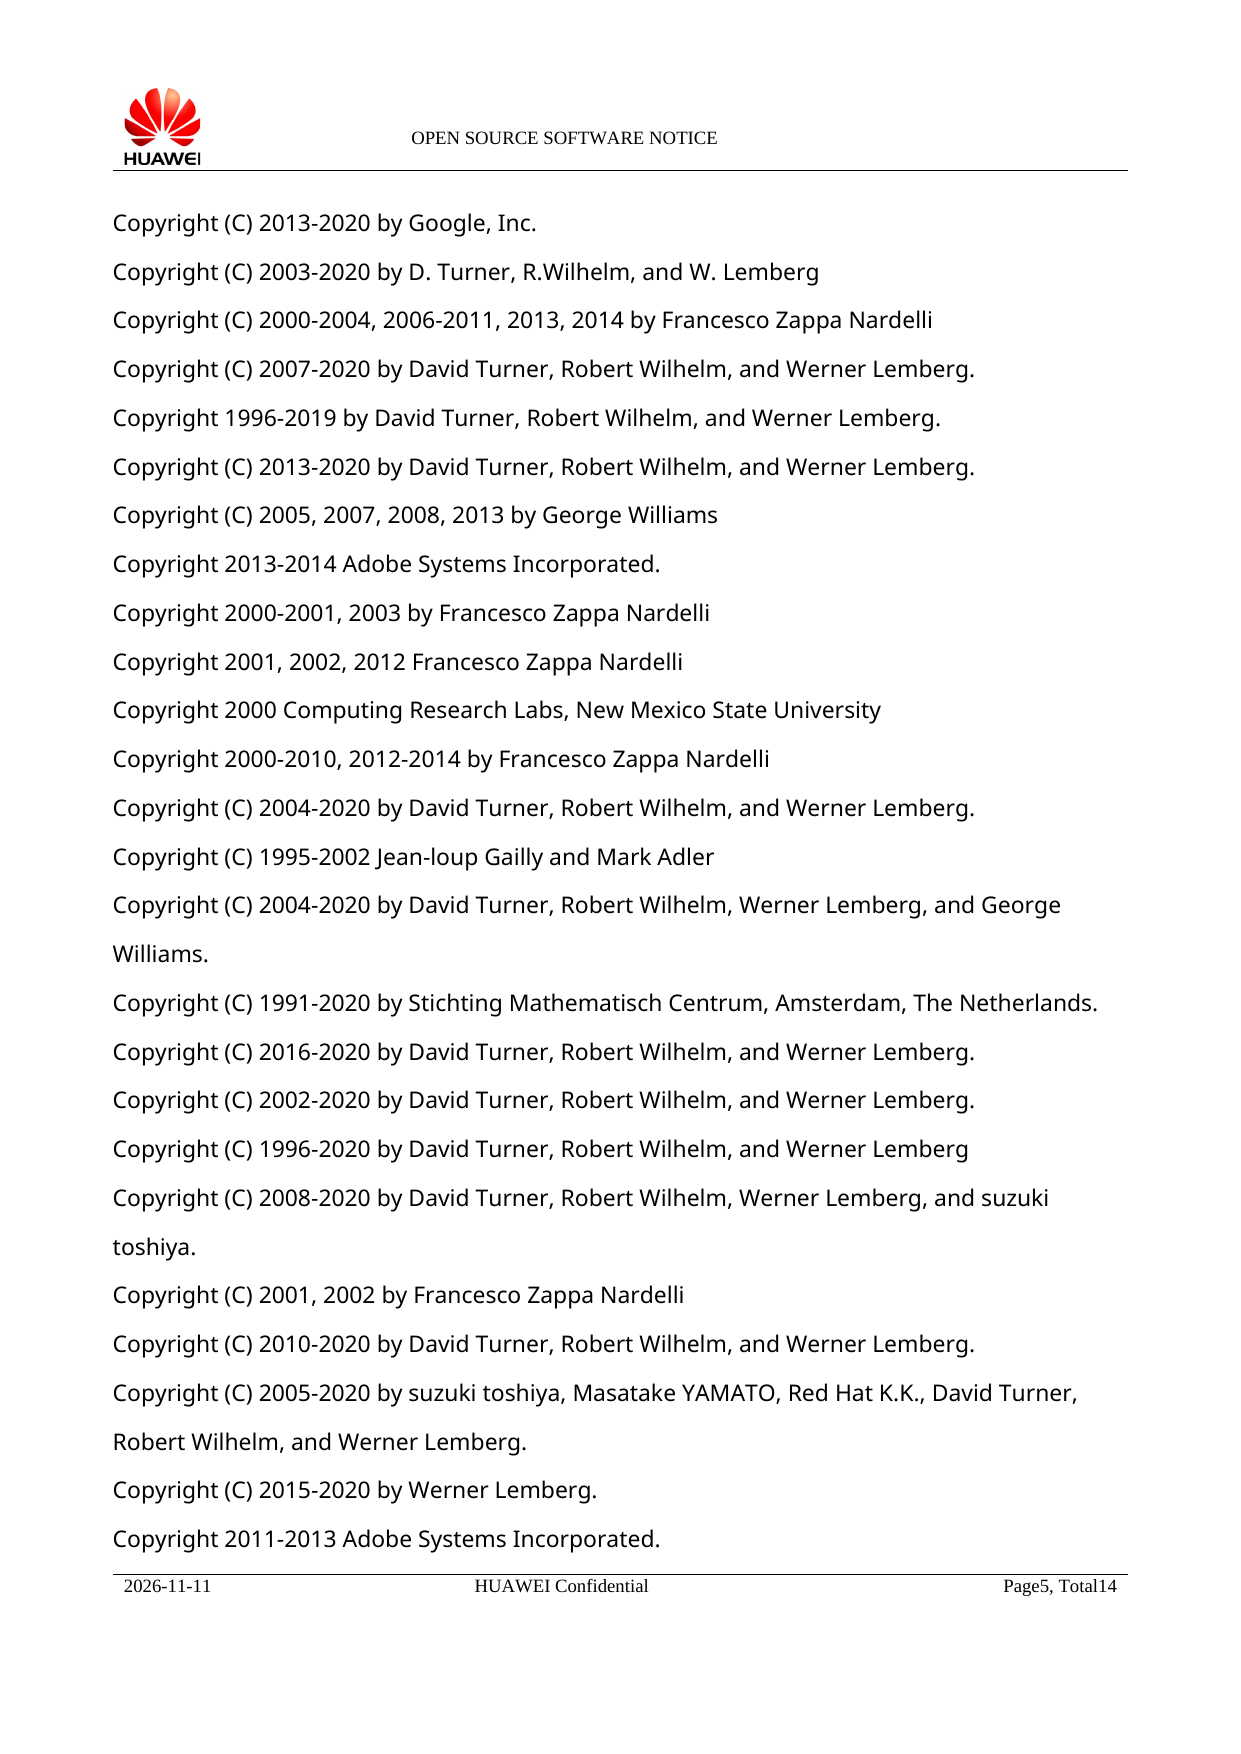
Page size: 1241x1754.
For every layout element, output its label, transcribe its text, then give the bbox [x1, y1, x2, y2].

picture [124, 88, 201, 165]
